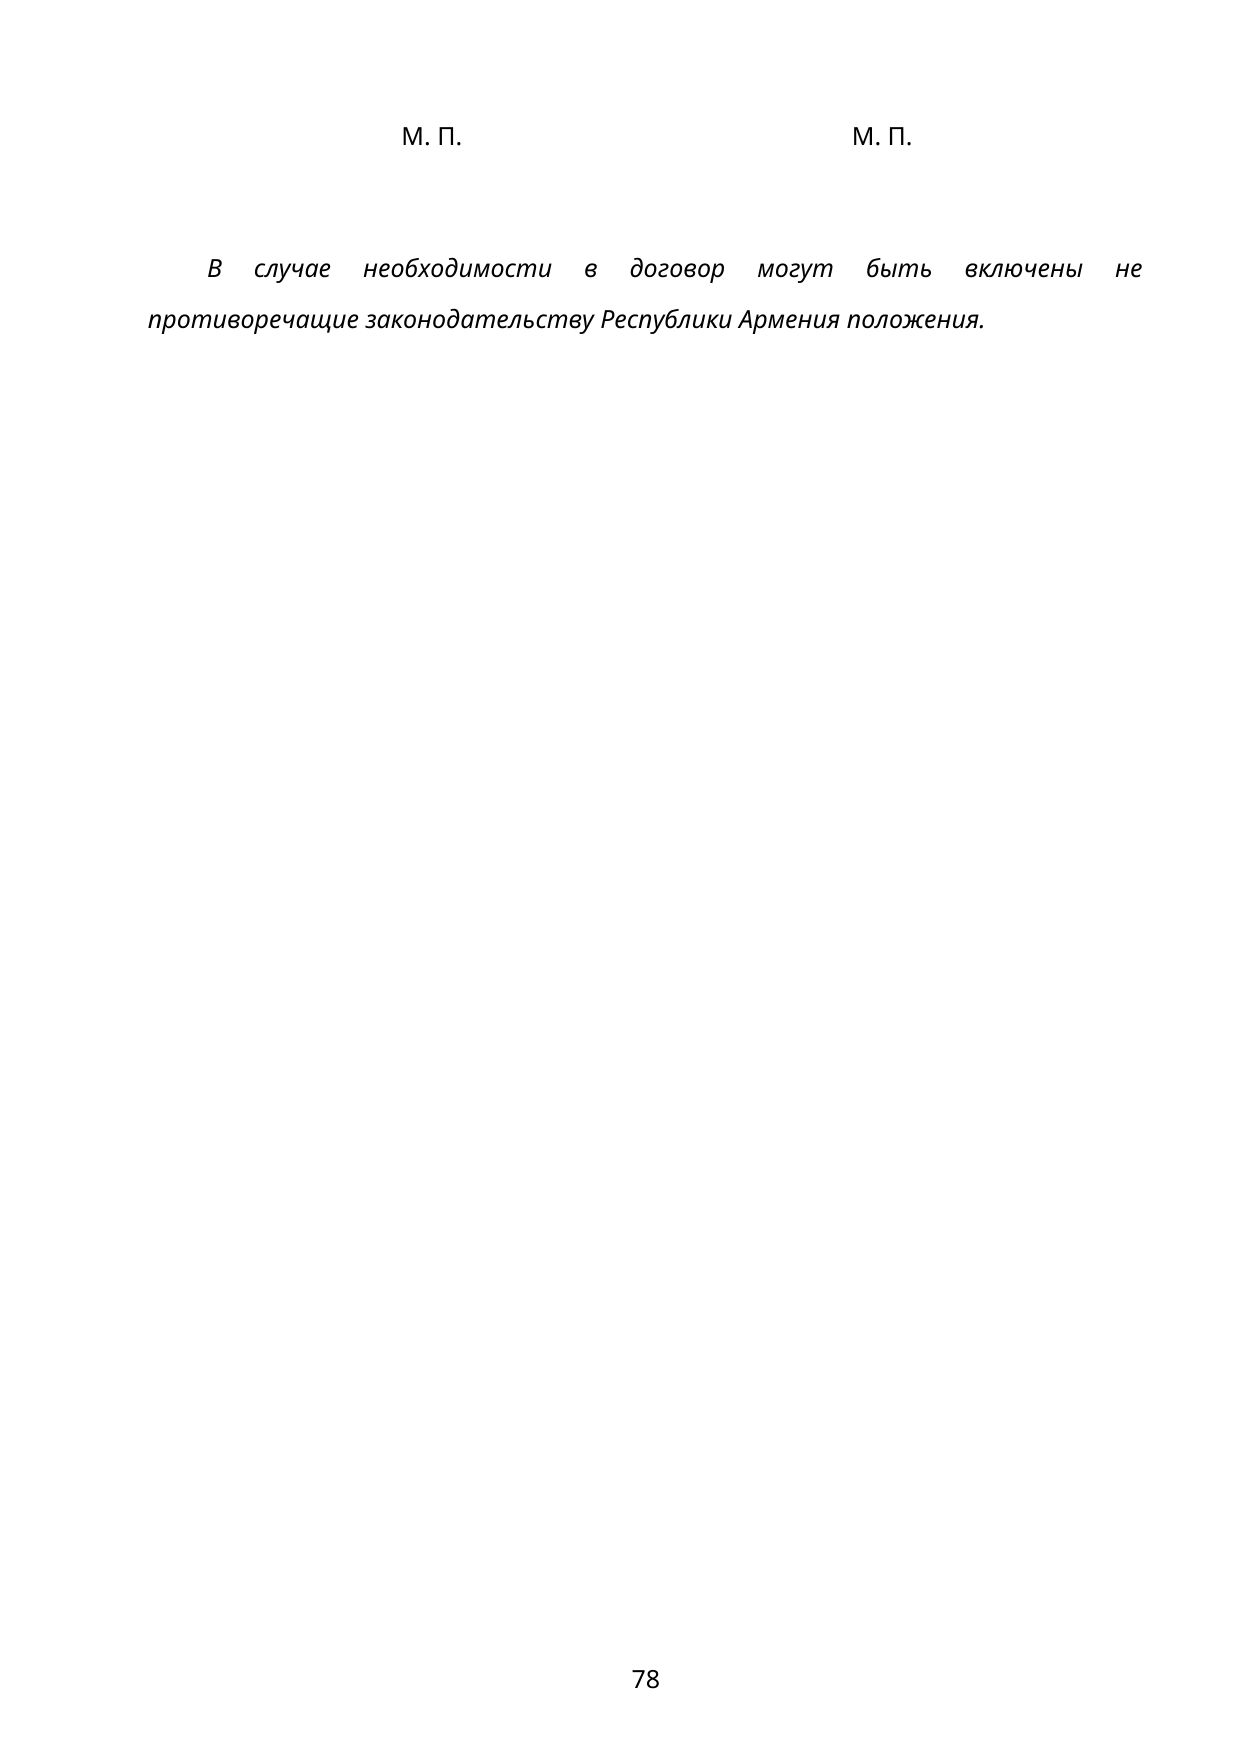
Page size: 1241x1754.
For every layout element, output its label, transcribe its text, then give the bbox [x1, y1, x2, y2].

text В случае необходимости в договор могут быть включены не противоречащие законодательству Республики Армения положения. [148, 251, 1144, 336]
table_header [195, 118, 668, 183]
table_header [668, 118, 1096, 183]
